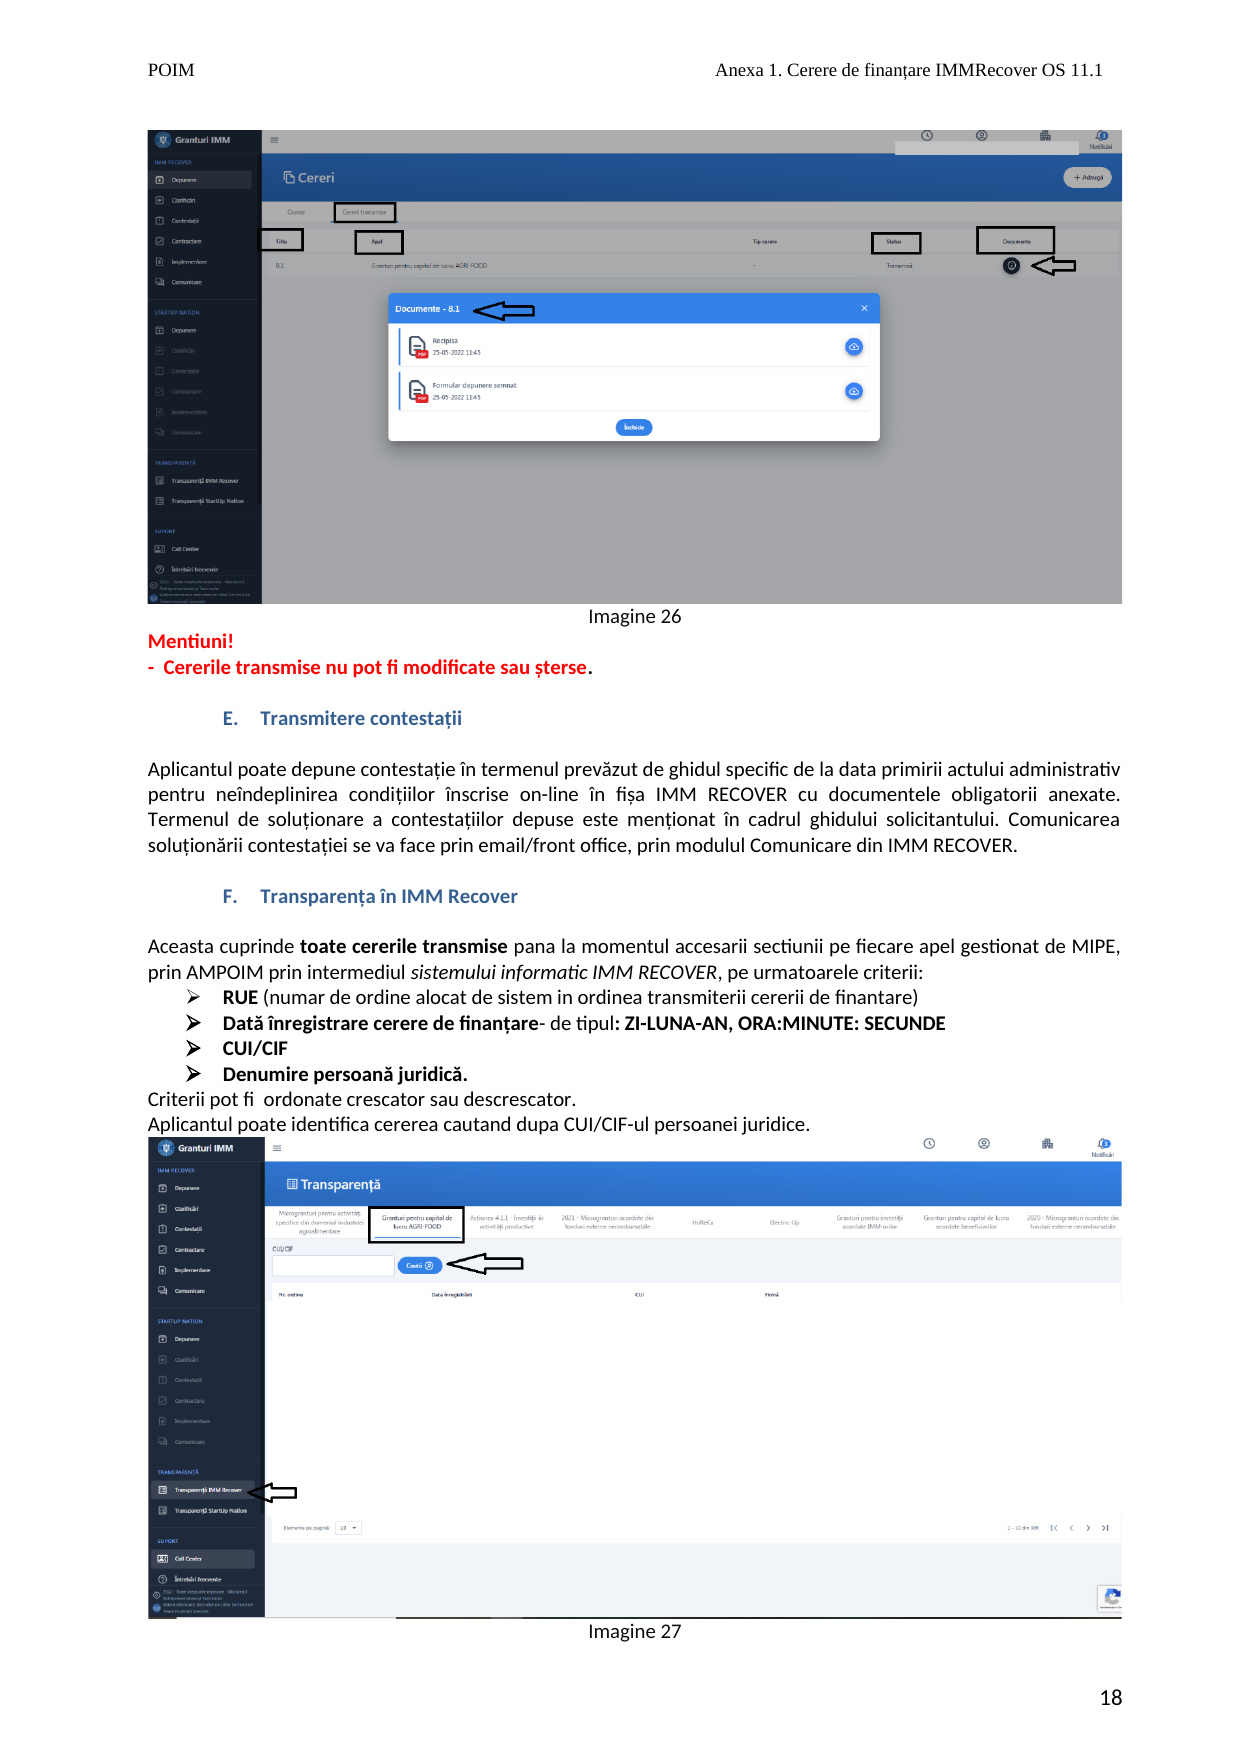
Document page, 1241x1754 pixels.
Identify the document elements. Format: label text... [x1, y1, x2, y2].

list - Cererile transmise nu pot fi modificate sau șterse. [148, 654, 1122, 679]
subtitle Transparența în IMM Recover [223, 883, 1122, 908]
text Imagine 26 [148, 604, 1122, 629]
list CUI/CIF [185, 1035, 1122, 1061]
text Imagine 27 [148, 1619, 1122, 1644]
list RUE (numar de ordine alocat de sistem in ordinea transmiterii cererii de finantare) [185, 984, 1122, 1010]
text Criterii pot fi ordonate crescator sau descrescator. [148, 1086, 1122, 1112]
list Denumire persoană juridică. [185, 1061, 1122, 1086]
text Aplicantul poate identifica cererea cautand dupa CUI/CIF-ul persoanei juridice. [148, 1112, 1122, 1137]
subtitle Transmitere contestații [223, 705, 1122, 730]
text Aceasta cuprinde toate cererile transmise pana la momentul accesarii sectiunii pe fiecare apel gestionat de MIPE, prin AMPOIM prin intermediul sistemului informatic IMM RECOVER, pe urmatoarele criterii: [148, 934, 1122, 984]
text Aplicantul poate depune contestație în termenul prevăzut de ghidul specific de la data primirii actului administrativ pentru neîndeplinirea condiţiilor înscrise on-line în fișa IMM RECOVER cu documentele obligatorii anexate. Termenul de soluţionare a contestațiilor depuse este menționat în cadrul ghidului solicitantului. Comunicarea soluţionării contestaţiei se va face prin email/front office, prin modulul Comunicare din IMM RECOVER. [148, 756, 1122, 857]
list Dată înregistrare cerere de finanțare- de tipul: ZI-LUNA-AN, ORA:MINUTE: SECUNDE [185, 1010, 1122, 1035]
picture [148, 1137, 1122, 1619]
picture [147, 130, 1123, 604]
text Mentiuni! [148, 629, 1122, 654]
